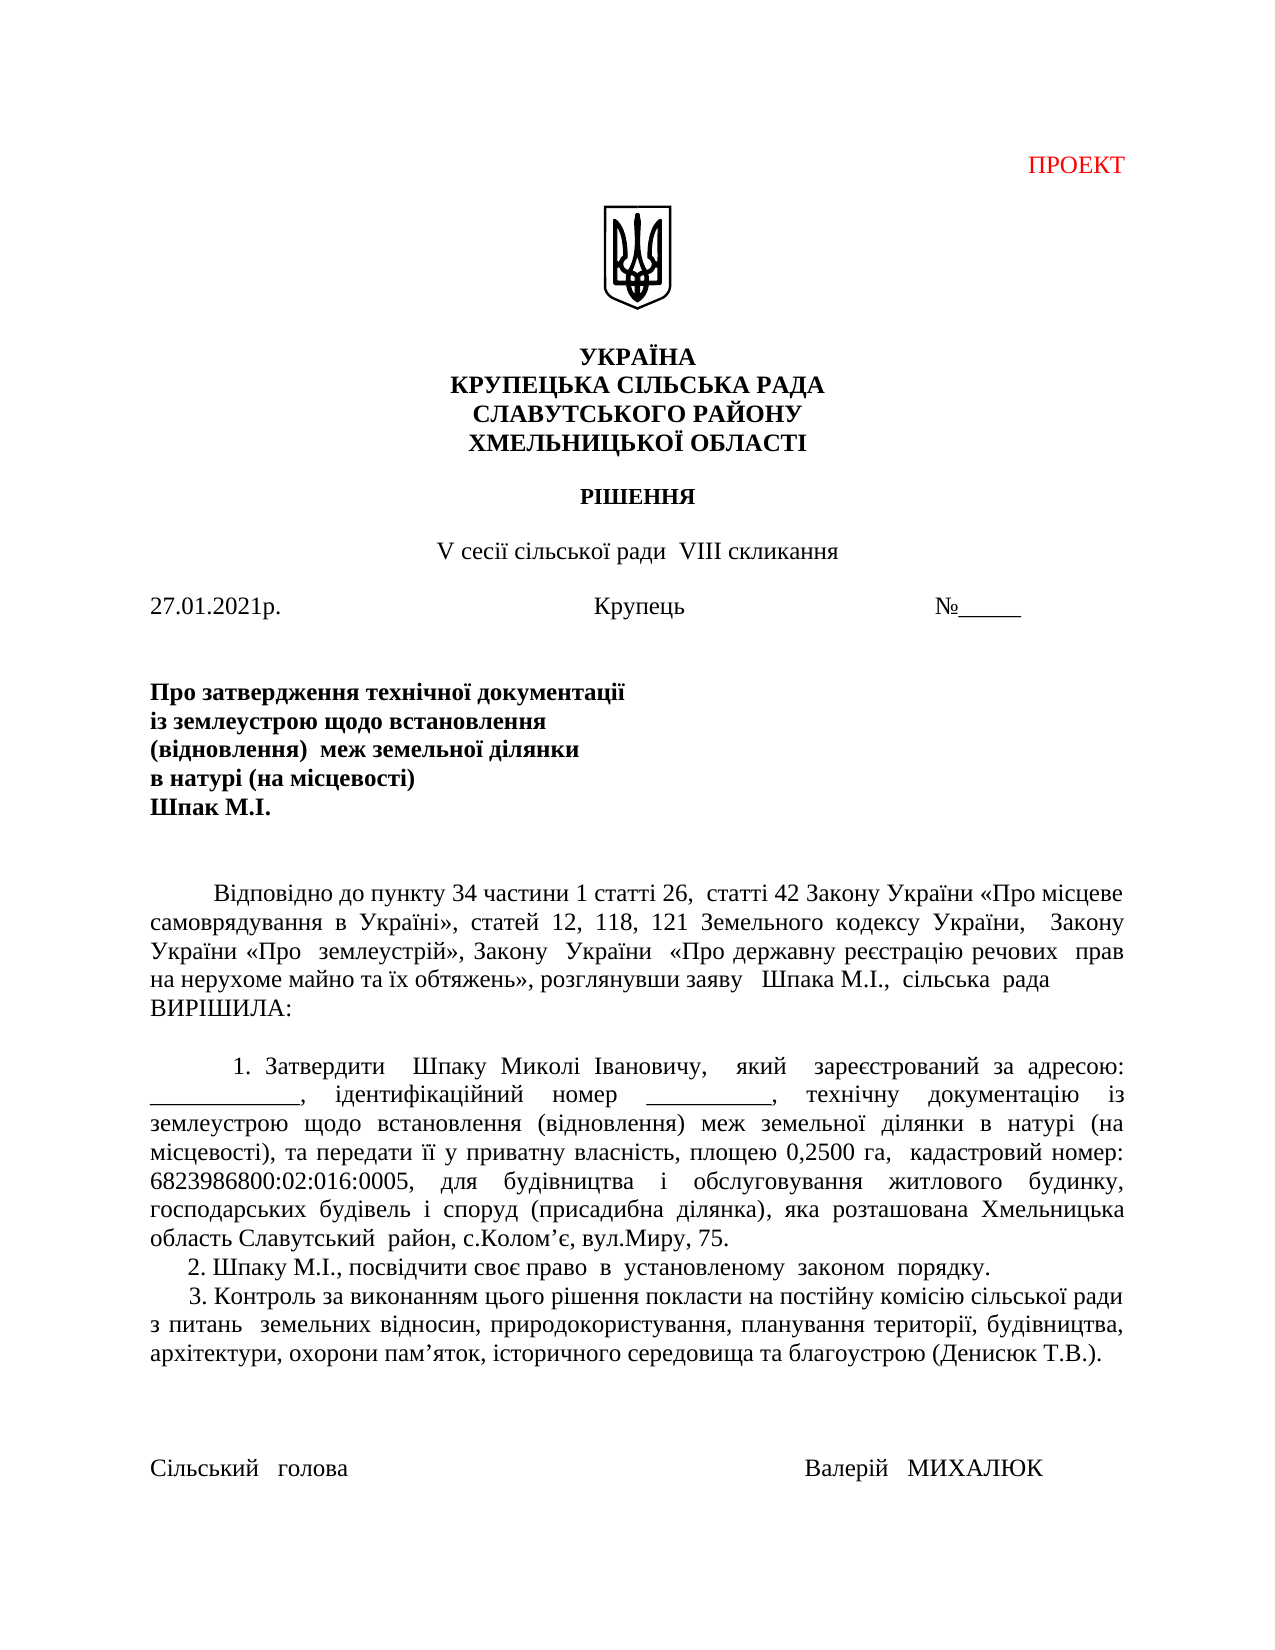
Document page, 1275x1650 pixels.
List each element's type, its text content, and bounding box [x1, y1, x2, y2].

text РІШЕННЯ [150, 483, 1125, 509]
text Про затвердження технічної документації [150, 677, 1125, 706]
text СЛАВУТСЬКОГО РАЙОНУ [150, 399, 1125, 428]
text 2. Шпаку М.І., посвідчити своє право в установленому законом порядку. [150, 1252, 1125, 1281]
text ПРОЕКТ [150, 150, 1125, 179]
text КРУПЕЦЬКА СІЛЬСЬКА РАДА [150, 370, 1125, 399]
text Відповідно до пункту 34 частини 1 статті 26, статті 42 Закону України «Про місцеве самоврядування в Україні», статей 12, 118, 121 Земельного кодексу України, Закону України «Про землеустрій», Закону України «Про державну реєстрацію речових прав на нерухоме майно та їх обтяжень», розглянувши заяву Шпака М.І., сільська рада [150, 878, 1125, 993]
text Сільський голова Валерій МИХАЛЮК [150, 1453, 1125, 1482]
text (відновлення) меж земельної ділянки [150, 734, 1125, 763]
text в натурі (на місцевості) [150, 763, 1125, 792]
text V сесії сільської ради VІІІ скликання [150, 536, 1125, 564]
text 1. Затвердити Шпаку Миколі Івановичу, який зареєстрований за адресою: ____________, ідентифікаційний номер __________, технічну документацію із землеустрою щодо встановлення (відновлення) меж земельної ділянки в натурі (на місцевості), та передати її у приватну власність, площею 0,2500 га, кадастровий номер: 6823986800:02:016:0005, для будівництва і обслуговування житлового будинку, господарських будівель і споруд (присадибна ділянка), яка розташована Хмельницька область Славутський район, с.Колом’є, вул.Миру, 75. [150, 1051, 1125, 1252]
text УКРАЇНА [150, 342, 1125, 370]
text ВИРІШИЛА: [150, 993, 1125, 1022]
text ХМЕЛЬНИЦЬКОЇ ОБЛАСТІ [150, 428, 1125, 457]
text із землеустрою щодо встановлення [150, 706, 1125, 734]
text Шпак М.І. [150, 792, 1125, 821]
text 3. Контроль за виконанням цього рішення покласти на постійну комісію сільської ради з питань земельних відносин, природокористування, планування території, будівництва, архітектури, охорони пам’яток, історичного середовища та благоустрою (Денисюк Т.В.). [150, 1281, 1125, 1367]
text 27.01.2021р. Крупець №_____ [150, 591, 1125, 619]
